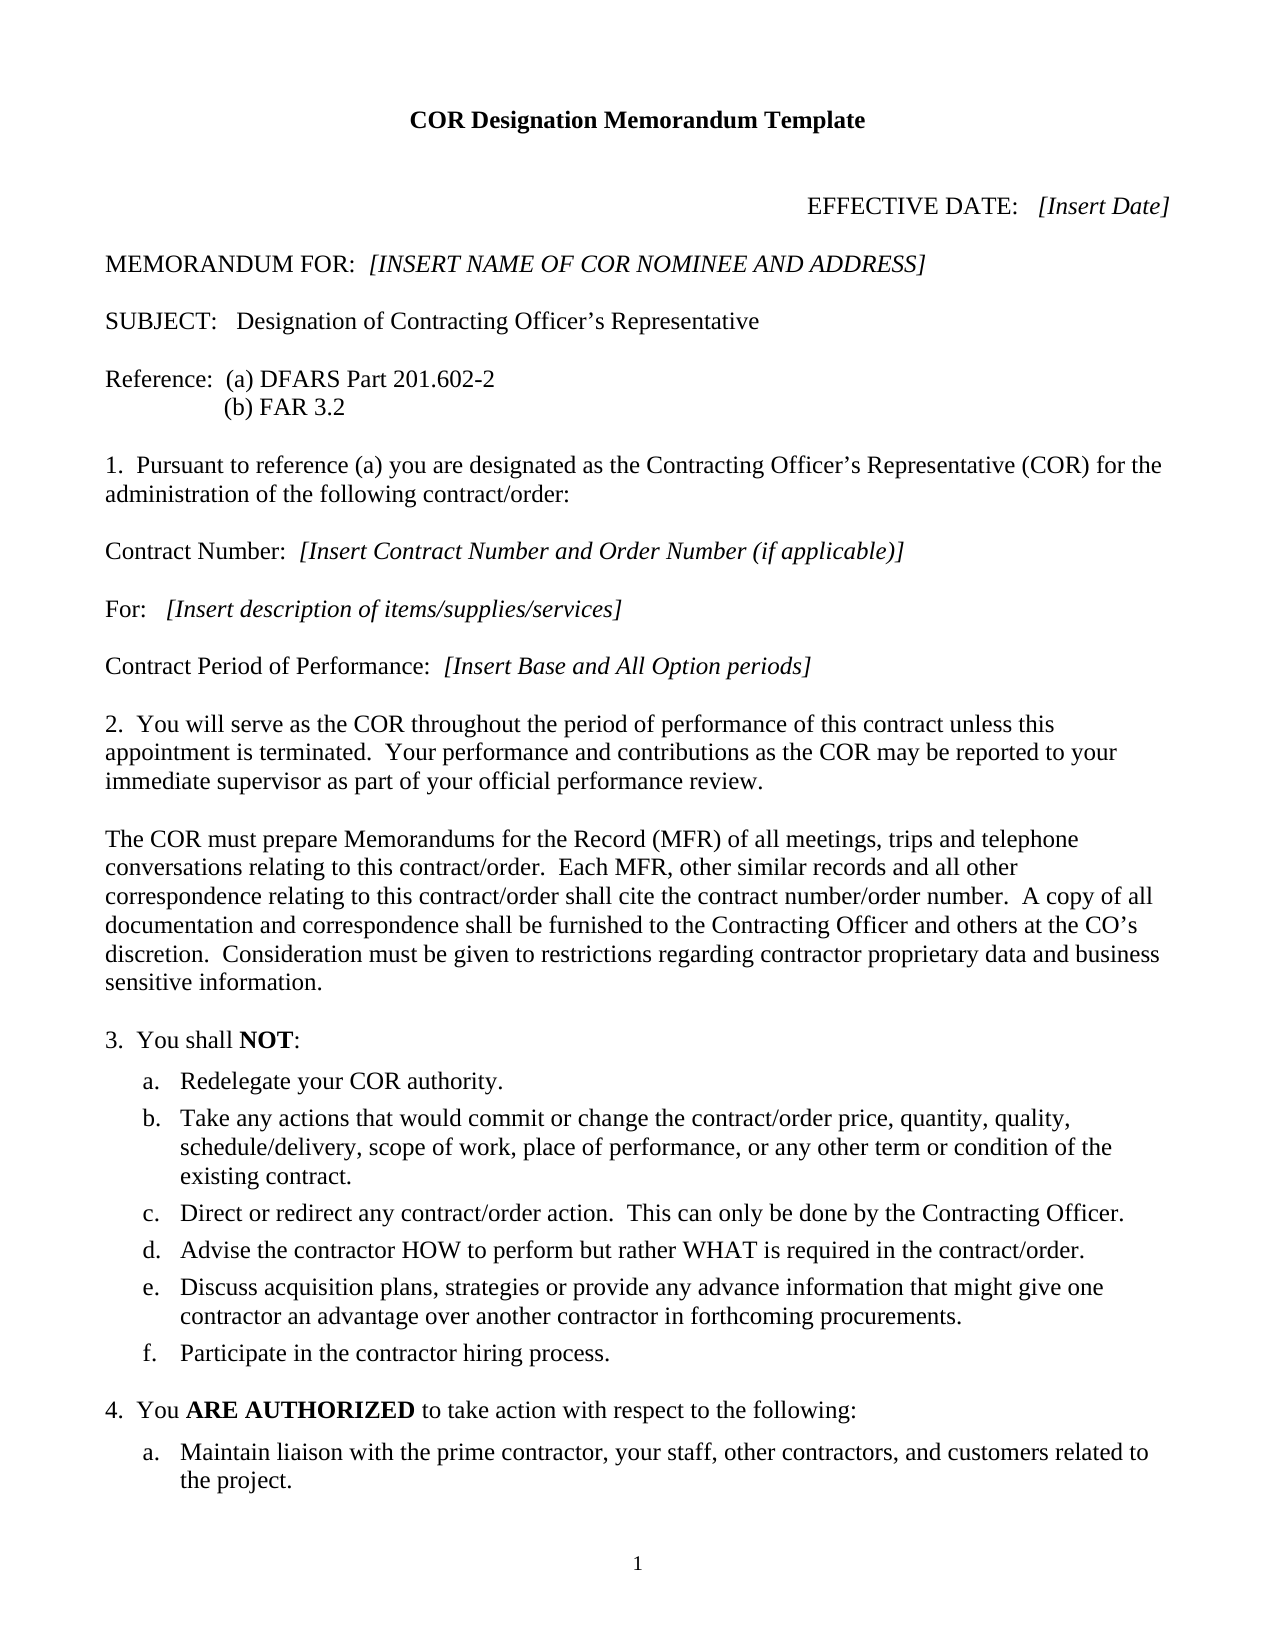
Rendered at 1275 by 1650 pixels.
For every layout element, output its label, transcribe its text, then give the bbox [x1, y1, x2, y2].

text 3. You shall NOT: [105, 1025, 1170, 1054]
list Take any actions that would commit or change the contract/order price, quantity, quality, schedule/delivery, scope of work, place of performance, or any other term or condition of the existing contract. [142, 1103, 1170, 1189]
text For: [Insert description of items/supplies/services] [105, 594, 1170, 622]
text Reference: (a) DFARS Part 201.602-2 [105, 364, 1170, 392]
text The COR must prepare Memorandums for the Record (MFR) of all meetings, trips and telephone conversations relating to this contract/order. Each MFR, other similar records and all other correspondence relating to this contract/order shall cite the contract number/order number. A copy of all documentation and correspondence shall be furnished to the Contracting Officer and others at the CO’s discretion. Consideration must be given to restrictions regarding contractor proprietary data and business sensitive information. [105, 824, 1170, 996]
text EFFECTIVE DATE: [Insert Date] [105, 191, 1170, 220]
text 1. Pursuant to reference (a) you are designated as the Contracting Officer’s Representative (COR) for the administration of the following contract/order: [105, 450, 1170, 507]
list Redelegate your COR authority. [142, 1066, 1170, 1095]
text COR Designation Memorandum Template [105, 105, 1170, 134]
text 2. You will serve as the COR throughout the period of performance of this contract unless this appointment is terminated. Your performance and contributions as the COR may be reported to your immediate supervisor as part of your official performance review. [105, 709, 1170, 795]
text MEMORANDUM FOR: [INSERT NAME OF COR NOMINEE AND ADDRESS] [105, 249, 1170, 277]
list Participate in the contractor hiring process. [142, 1338, 1170, 1367]
list Direct or redirect any contract/order action. This can only be done by the Contracting Officer. [142, 1198, 1170, 1227]
text (b) FAR 3.2 [105, 392, 1170, 421]
text Contract Period of Performance: [Insert Base and All Option periods] [105, 651, 1170, 680]
text SUBJECT: Designation of Contracting Officer’s Representative [105, 306, 1170, 335]
list Maintain liaison with the prime contractor, your staff, other contractors, and customers related to the project. [142, 1437, 1170, 1494]
list Discuss acquisition plans, strategies or provide any advance information that might give one contractor an advantage over another contractor in forthcoming procurements. [142, 1272, 1170, 1329]
text Contract Number: [Insert Contract Number and Order Number (if applicable)] [105, 536, 1170, 565]
text 4. You ARE AUTHORIZED to take action with respect to the following: [105, 1395, 1170, 1424]
list Advise the contractor HOW to perform but rather WHAT is required in the contract/order. [142, 1235, 1170, 1264]
